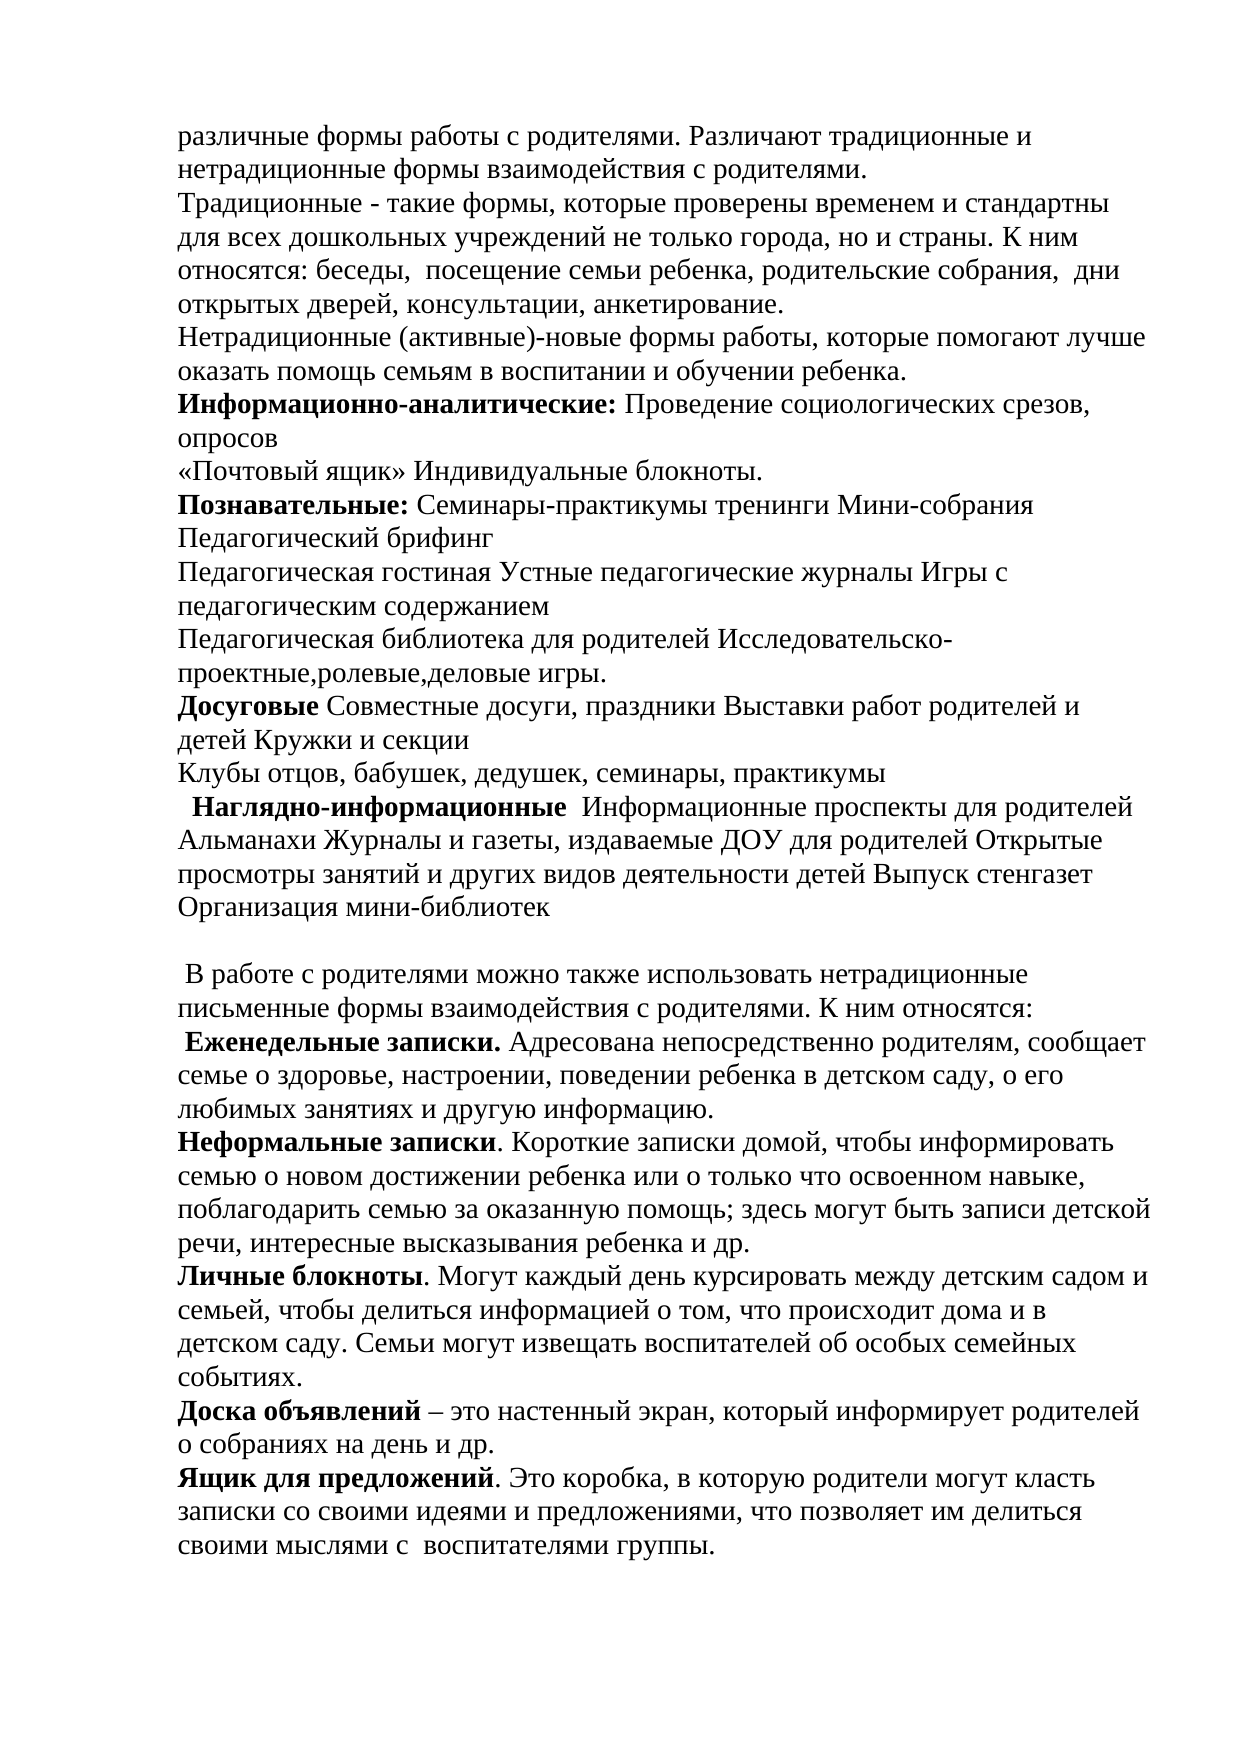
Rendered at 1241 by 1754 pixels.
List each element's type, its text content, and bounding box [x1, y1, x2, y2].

text «Почтовый ящик» Индивидуальные блокноты. [177, 453, 1152, 487]
text Досуговые Совместные досуги, праздники Выставки работ родителей и детей Кружки и секции [177, 688, 1152, 755]
text Доска объявлений – это настенный экран, который информирует родителей о собраниях на день и др. [177, 1393, 1152, 1460]
text Личные блокноты. Могут каждый день курсировать между детским садом и семьей, чтобы делиться информацией о том, что происходит дома и в детском саду. Семьи могут извещать воспитателей об особых семейных событиях. [177, 1258, 1152, 1393]
text Традиционные - такие формы, которые проверены временем и стандартны для всех дошкольных учреждений не только города, но и страны. К ним относятся: беседы, посещение семьи ребенка, родительские собрания, дни открытых дверей, консультации, анкетирование. [177, 185, 1152, 319]
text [177, 118, 1152, 185]
text Педагогическая гостиная Устные педагогические журналы Игры с педагогическим содержанием [177, 554, 1152, 621]
text Информационно-аналитические: Проведение социологических срезов, опросов [177, 386, 1152, 453]
text Клубы отцов, бабушек, дедушек, семинары, практикумы [177, 755, 1152, 789]
text Альманахи Журналы и газеты, издаваемые ДОУ для родителей Открытые просмотры занятий и других видов деятельности детей Выпуск стенгазет Организация мини-библиотек [177, 822, 1152, 923]
text Ящик для предложений. Это коробка, в которую родители могут класть записки со своими идеями и предложениями, что позволяет им делиться своими мыслями с воспитателями группы. [177, 1460, 1152, 1560]
text В работе с родителями можно также использовать нетрадиционные письменные формы взаимодействия с родителями. К ним относятся: [177, 957, 1152, 1024]
text Еженедельные записки. Адресована непосредственно родителям, сообщает семье о здоровье, настроении, поведении ребенка в детском саду, о его любимых занятиях и другую информацию. [177, 1024, 1152, 1124]
text Познавательные: Семинары-практикумы тренинги Мини-собрания Педагогический брифинг [177, 487, 1152, 554]
text Педагогическая библиотека для родителей Исследовательско-проектные,ролевые,деловые игры. [177, 621, 1152, 688]
text Неформальные записки. Короткие записки домой, чтобы информировать семью о новом достижении ребенка или о только что освоенном навыке, поблагодарить семью за оказанную помощь; здесь могут быть записи детской речи, интересные высказывания ребенка и др. [177, 1124, 1152, 1258]
text Нетрадиционные (активные)-новые формы работы, которые помогают лучше оказать помощь семьям в воспитании и обучении ребенка. [177, 319, 1152, 386]
text Наглядно-информационные Информационные проспекты для родителей [177, 789, 1152, 822]
